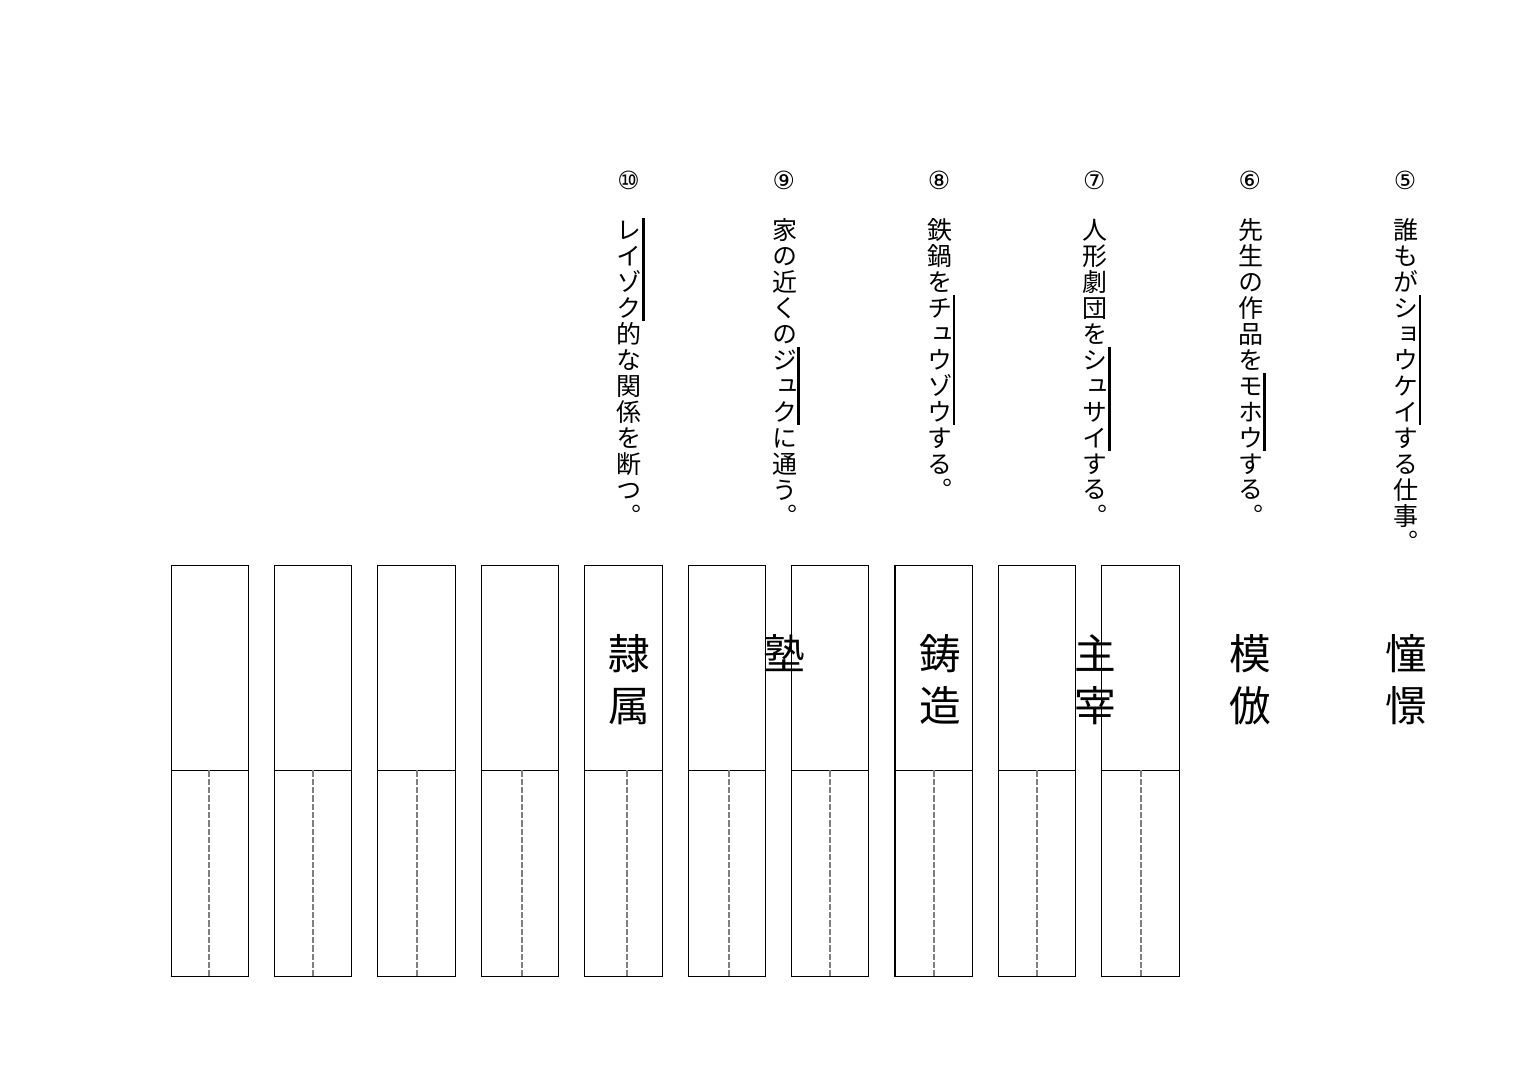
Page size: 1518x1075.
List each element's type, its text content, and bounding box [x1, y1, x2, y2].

text ⑩レイゾク的な関係を断つ。 隷属 [578, 166, 681, 969]
text ⑨家の近くのジュクに通う。 塾 [733, 166, 836, 969]
text ⑦人形劇団をシュサイする。 主宰 [1043, 166, 1147, 969]
text ⑤誰もがショウケイする仕事。 憧憬 [1354, 166, 1458, 969]
text ⑥先生の作品をモホウする。 模倣 [1199, 166, 1302, 969]
text ⑧鉄鍋をチュウゾウする。 鋳造 [888, 166, 992, 969]
